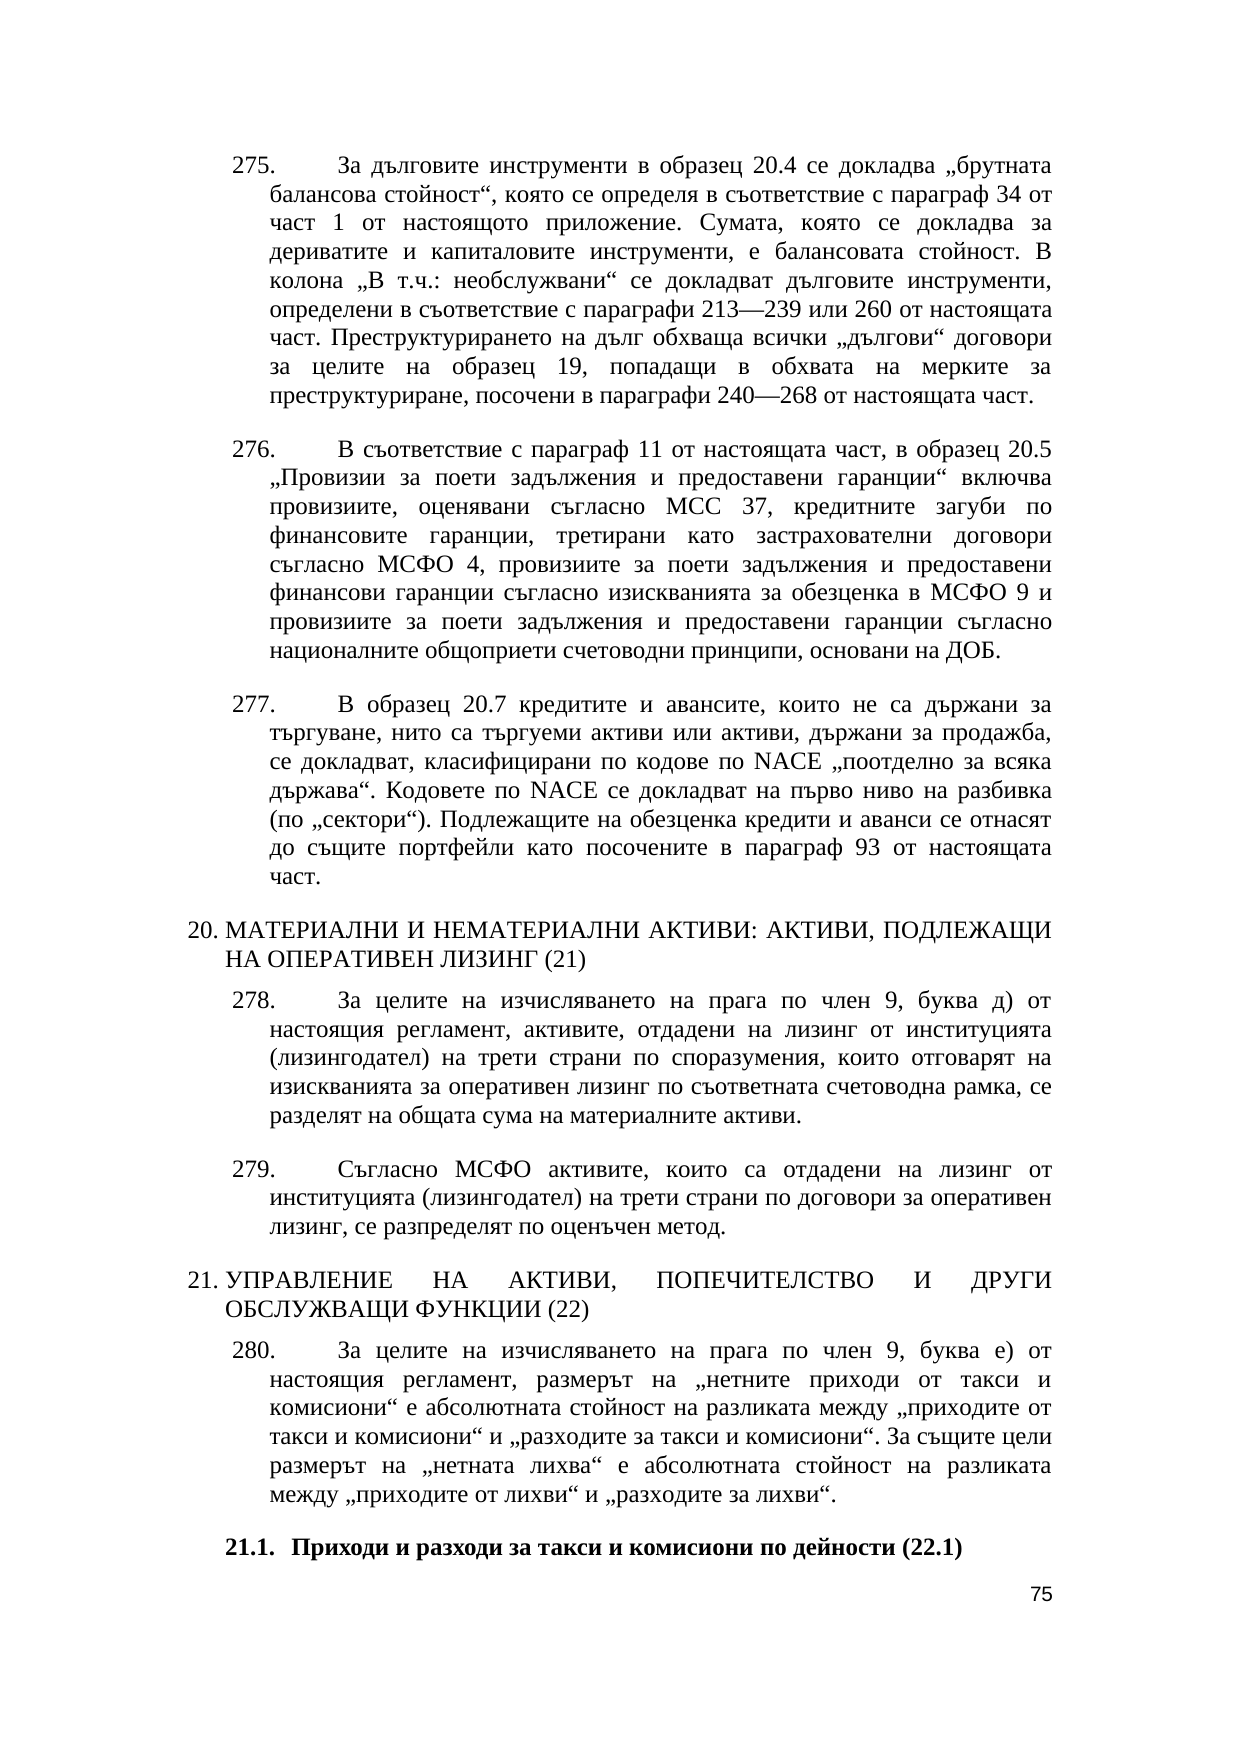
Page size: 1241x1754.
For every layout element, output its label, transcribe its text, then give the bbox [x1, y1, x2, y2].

text За целите на изчисляването на прага по член 9, буква д) от настоящия регламент, активите, отдадени на лизинг от институцията (лизингодател) на трети страни по споразумения, които отговарят на изискванията за оперативен лизинг по съответната счетоводна рамка, се разделят на общата сума на материалните активи. [232, 985, 1053, 1129]
subtitle Приходи и разходи за такси и комисиони по дейности (22.1) [225, 1532, 1053, 1561]
text Съгласно МСФО активите, които са отдадени на лизинг от институцията (лизингодател) на трети страни по договори за оперативен лизинг, се разпределят по оценъчен метод. [232, 1154, 1053, 1240]
text За целите на изчисляването на прага по член 9, буква е) от настоящия регламент, размерът на „нетните приходи от такси и комисиони“ е абсолютната стойност на разликата между „приходите от такси и комисиони“ и „разходите за такси и комисиони“. За същите цели размерът на „нетната лихва“ е абсолютната стойност на разликата между „приходите от лихви“ и „разходите за лихви“. [232, 1335, 1053, 1507]
subtitle Управление на активи, попечителство и други обслужващи функции (22) [187, 1265, 1053, 1322]
text За дълговите инструменти в образец 20.4 се докладва „брутната балансова стойност“, която се определя в съответствие с параграф 34 от част 1 от настоящото приложение. Сумата, която се докладва за дериватите и капиталовите инструменти, е балансовата стойност. В колона „В т.ч.: необслужвани“ се докладват дълговите инструменти, определени в съответствие с параграфи 213—239 или 260 от настоящата част. Преструктурирането на дълг обхваща всички „дългови“ договори за целите на образец 19, попадащи в обхвата на мерките за преструктуриране, посочени в параграфи 240—268 от настоящата част. [232, 150, 1053, 409]
text В съответствие с параграф 11 от настоящата част, в образец 20.5 „Провизии за поети задължения и предоставени гаранции“ включва провизиите, оценявани съгласно МСС 37, кредитните загуби по финансовите гаранции, третирани като застрахователни договори съгласно МСФО 4, провизиите за поети задължения и предоставени финансови гаранции съгласно изискванията за обезценка в МСФО 9 и провизиите за поети задължения и предоставени гаранции съгласно националните общоприети счетоводни принципи, основани на ДОБ. [232, 434, 1053, 664]
subtitle Материални и нематериални активи: активи, подлежащи на оперативен лизинг (21) [187, 915, 1053, 972]
text В образец 20.7 кредитите и авансите, които не са държани за търгуване, нито са търгуеми активи или активи, държани за продажба, се докладват, класифицирани по кодове по NACE „поотделно за всяка държава“. Кодовете по NACE се докладват на първо ниво на разбивка (по „сектори“). Подлежащите на обезценка кредити и аванси се отнасят до същите портфейли като посочените в параграф 93 от настоящата част. [232, 689, 1053, 890]
